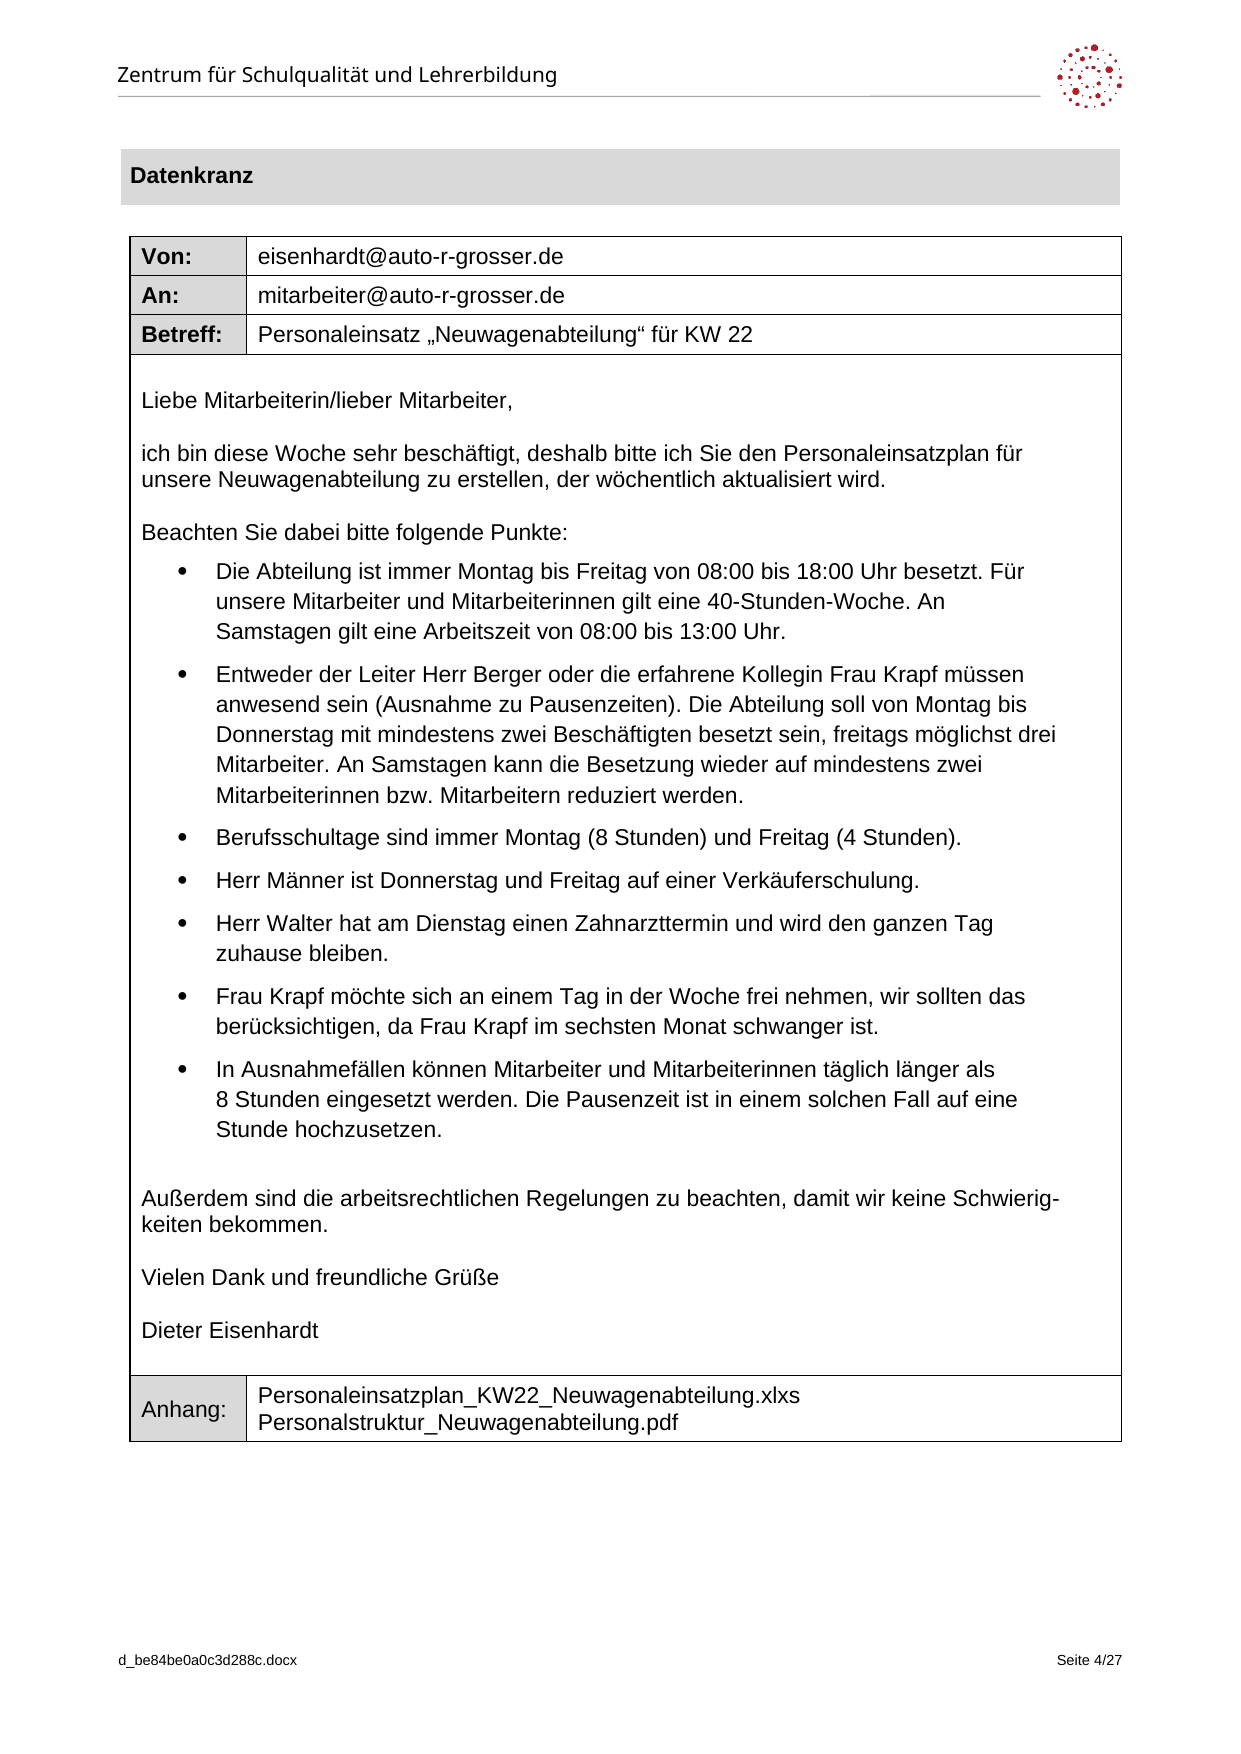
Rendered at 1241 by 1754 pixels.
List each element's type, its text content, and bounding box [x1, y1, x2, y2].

table_cell Personaleinsatzplan_KW22_Neuwagenabteilung.xlxs Personalstruktur_Neuwagenabteilung.pdf [247, 1376, 1121, 1441]
table_cell Liebe Mitarbeiterin/lieber Mitarbeiter, ich bin diese Woche sehr beschäftigt, deshalb bitte ich Sie den Personaleinsatzplan für unsere Neuwagenabteilung zu erstellen, der wöchentlich aktualisiert wird. Beachten Sie dabei bitte folgende Punkte: Die Abteilung ist immer Montag bis Freitag von 08:00 bis 18:00 Uhr besetzt. Für unsere Mitarbeiter und Mitarbeiterinnen gilt eine 40-Stunden-Woche. An Samstagen gilt eine Arbeitszeit von 08:00 bis 13:00 Uhr. Entweder der Leiter Herr Berger oder die erfahrene Kollegin Frau Krapf müssen anwesend sein (Ausnahme zu Pausenzeiten). Die Abteilung soll von Montag bis Donnerstag mit mindestens zwei Beschäftigten besetzt sein, freitags möglichst drei Mitarbeiter. An Samstagen kann die Besetzung wieder auf mindestens zwei Mitarbeiterinnen bzw. Mitarbeitern reduziert werden. Berufsschultage sind immer Montag (8 Stunden) und Freitag (4 Stunden). Herr Männer ist Donnerstag und Freitag auf einer Verkäuferschulung. Herr Walter hat am Dienstag einen Zahnarzttermin und wird den ganzen Tag zuhause bleiben. Frau Krapf möchte sich an einem Tag in der Woche frei nehmen, wir sollten das berücksichtigen, da Frau Krapf im sechsten Monat schwanger ist. In Ausnahmefällen können Mitarbeiter und Mitarbeiterinnen täglich länger als 8 Stunden eingesetzt werden. Die Pausenzeit ist in einem solchen Fall auf eine Stunde hochzusetzen. Außerdem sind die arbeitsrechtlichen Regelungen zu beachten, damit wir keine Schwierigkeiten bekommen. Vielen Dank und freundliche Grüße Dieter Eisenhardt [131, 355, 1121, 1375]
picture [1056, 40, 1123, 112]
table_cell Anhang: [131, 1376, 246, 1441]
table_cell Betreff: [131, 315, 246, 354]
table_header eisenhardt@auto-r-grosser.de [247, 237, 1121, 275]
text Datenkranz [122, 150, 1119, 204]
table_header Von: [131, 237, 246, 275]
table_cell An: [131, 276, 246, 314]
table_cell Personaleinsatz „Neuwagenabteilung“ für KW 22 [247, 315, 1121, 354]
table_cell mitarbeiter@auto-r-grosser.de [247, 276, 1121, 314]
